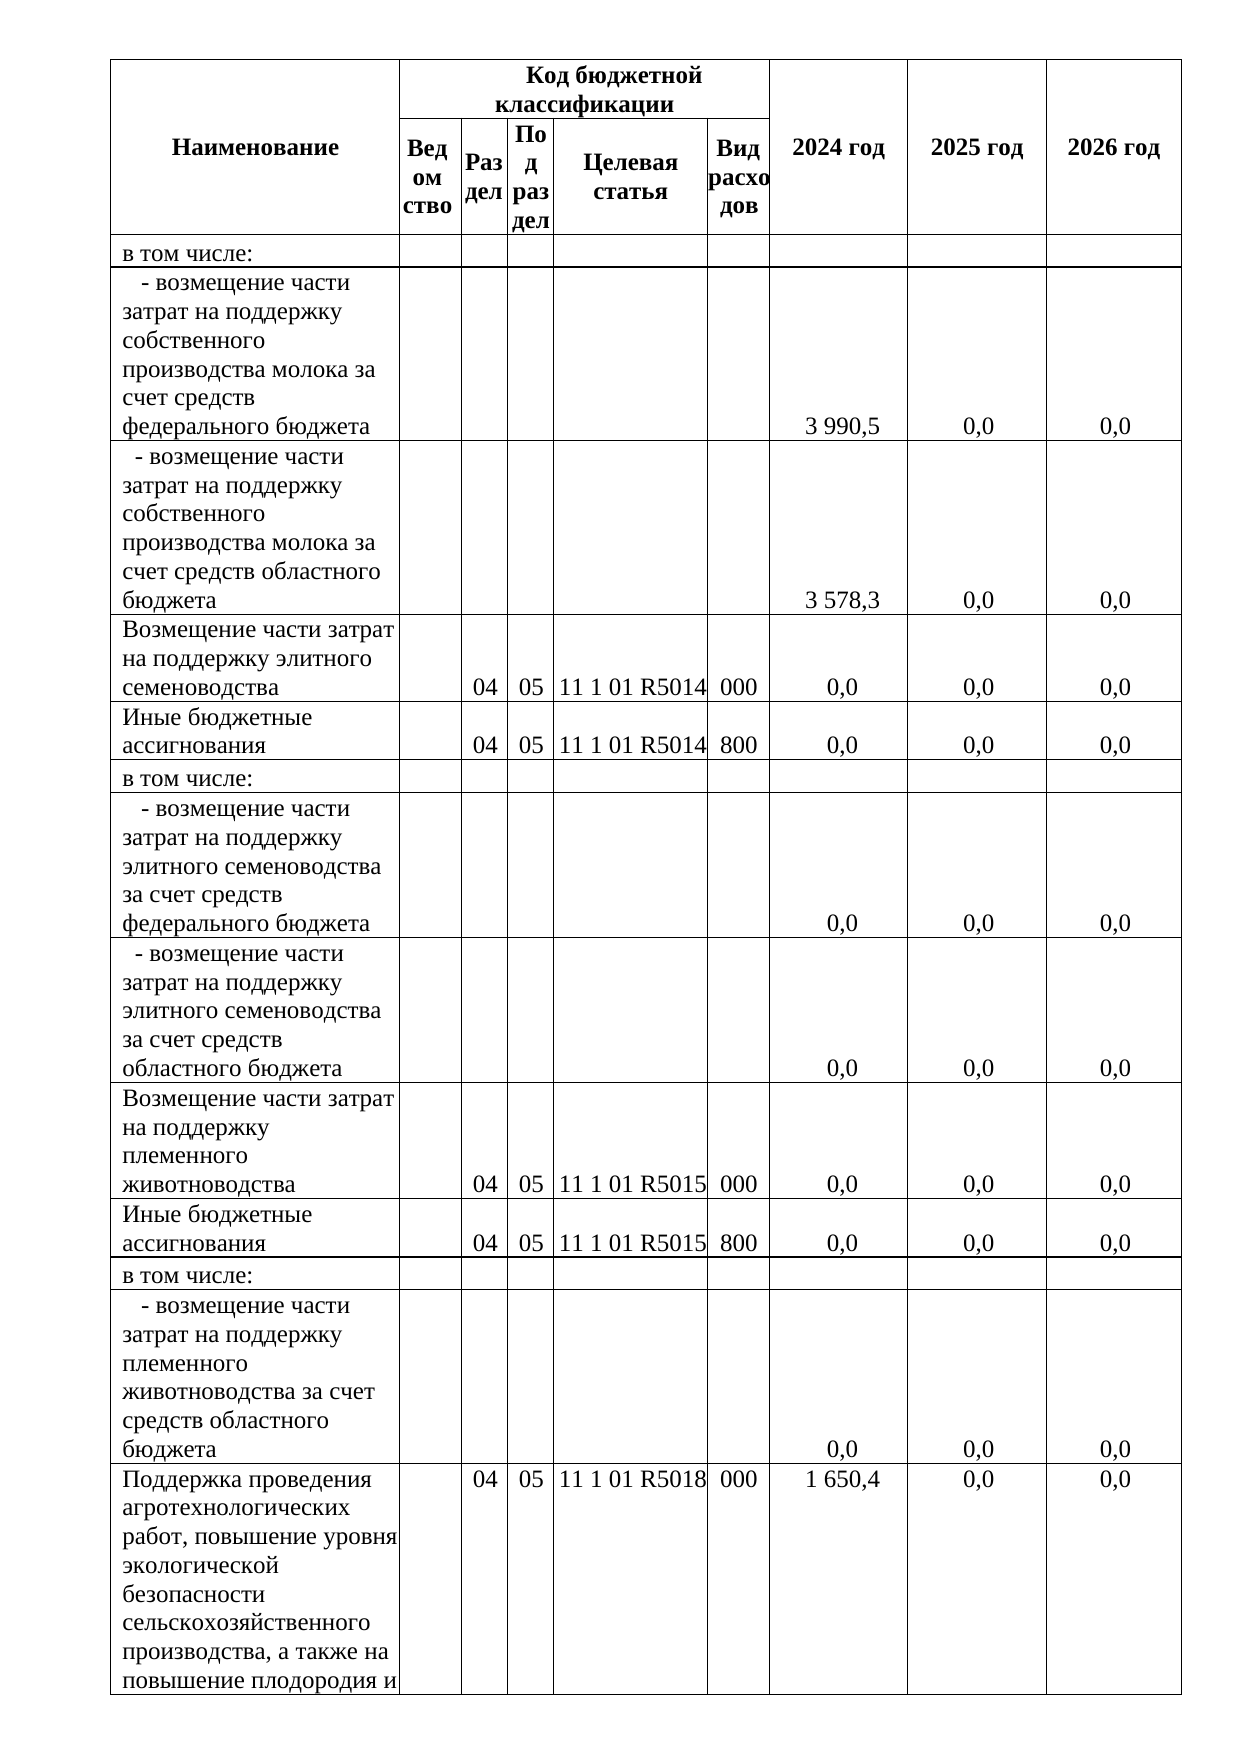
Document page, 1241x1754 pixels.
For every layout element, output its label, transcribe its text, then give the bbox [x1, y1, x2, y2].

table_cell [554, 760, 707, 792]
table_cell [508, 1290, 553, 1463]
table_cell Ведом ство [400, 119, 461, 234]
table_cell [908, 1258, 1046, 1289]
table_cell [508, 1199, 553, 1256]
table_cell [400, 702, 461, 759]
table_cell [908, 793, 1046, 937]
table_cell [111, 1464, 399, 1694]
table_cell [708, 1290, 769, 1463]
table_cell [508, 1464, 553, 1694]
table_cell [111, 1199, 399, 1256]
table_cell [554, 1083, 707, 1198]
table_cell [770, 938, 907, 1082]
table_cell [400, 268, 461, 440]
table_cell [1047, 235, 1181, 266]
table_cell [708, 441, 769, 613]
table_header 2025 год [908, 60, 1046, 234]
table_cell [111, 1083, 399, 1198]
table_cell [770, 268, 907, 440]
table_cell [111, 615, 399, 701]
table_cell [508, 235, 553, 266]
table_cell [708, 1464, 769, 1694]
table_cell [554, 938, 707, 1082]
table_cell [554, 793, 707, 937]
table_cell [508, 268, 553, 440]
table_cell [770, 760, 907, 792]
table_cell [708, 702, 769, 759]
table_header Наименование [111, 60, 399, 234]
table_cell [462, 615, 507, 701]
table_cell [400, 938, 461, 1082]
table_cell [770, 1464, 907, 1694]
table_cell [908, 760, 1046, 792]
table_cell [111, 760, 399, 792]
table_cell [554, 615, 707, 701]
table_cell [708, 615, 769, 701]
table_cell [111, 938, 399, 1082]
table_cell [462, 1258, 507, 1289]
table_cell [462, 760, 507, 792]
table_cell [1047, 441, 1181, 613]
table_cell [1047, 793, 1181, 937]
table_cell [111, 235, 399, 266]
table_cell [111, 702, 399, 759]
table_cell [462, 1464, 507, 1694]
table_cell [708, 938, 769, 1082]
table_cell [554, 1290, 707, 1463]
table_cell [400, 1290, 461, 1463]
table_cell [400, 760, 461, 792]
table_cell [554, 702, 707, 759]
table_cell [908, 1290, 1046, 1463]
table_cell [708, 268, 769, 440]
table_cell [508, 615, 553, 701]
table_header 2026 год [1047, 60, 1181, 234]
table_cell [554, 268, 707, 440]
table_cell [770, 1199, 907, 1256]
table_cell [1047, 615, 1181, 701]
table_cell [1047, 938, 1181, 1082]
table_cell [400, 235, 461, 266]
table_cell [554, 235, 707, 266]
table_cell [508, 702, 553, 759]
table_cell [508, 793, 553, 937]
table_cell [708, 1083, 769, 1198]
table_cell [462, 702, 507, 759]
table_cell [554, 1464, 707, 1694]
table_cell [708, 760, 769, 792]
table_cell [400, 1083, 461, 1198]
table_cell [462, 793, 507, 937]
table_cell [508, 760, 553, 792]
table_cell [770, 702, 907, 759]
table_cell Под раз дел [508, 119, 553, 234]
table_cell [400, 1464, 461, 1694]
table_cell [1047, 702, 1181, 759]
table_header 2024 год [770, 60, 907, 234]
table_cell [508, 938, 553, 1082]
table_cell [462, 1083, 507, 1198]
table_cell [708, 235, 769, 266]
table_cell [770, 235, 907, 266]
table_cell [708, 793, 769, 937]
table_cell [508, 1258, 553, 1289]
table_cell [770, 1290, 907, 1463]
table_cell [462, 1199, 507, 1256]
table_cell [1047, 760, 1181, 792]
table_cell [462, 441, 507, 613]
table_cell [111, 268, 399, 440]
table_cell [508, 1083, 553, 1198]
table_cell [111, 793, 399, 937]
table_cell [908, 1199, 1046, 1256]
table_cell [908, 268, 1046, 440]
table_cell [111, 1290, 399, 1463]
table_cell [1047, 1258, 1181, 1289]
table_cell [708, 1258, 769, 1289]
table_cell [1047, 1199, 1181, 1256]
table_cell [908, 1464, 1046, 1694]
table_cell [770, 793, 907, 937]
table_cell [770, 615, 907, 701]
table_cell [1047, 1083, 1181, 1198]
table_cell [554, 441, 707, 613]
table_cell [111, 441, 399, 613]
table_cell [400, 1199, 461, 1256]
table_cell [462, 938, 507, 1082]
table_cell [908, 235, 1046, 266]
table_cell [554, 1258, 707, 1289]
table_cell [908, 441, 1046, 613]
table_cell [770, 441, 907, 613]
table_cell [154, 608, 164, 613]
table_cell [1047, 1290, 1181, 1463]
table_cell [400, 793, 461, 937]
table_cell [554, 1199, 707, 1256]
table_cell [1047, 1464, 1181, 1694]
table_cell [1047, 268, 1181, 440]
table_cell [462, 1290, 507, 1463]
table_header Код бюджетной классификации [400, 60, 769, 118]
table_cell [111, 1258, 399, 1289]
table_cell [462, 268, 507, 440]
table_cell Вид расходов [708, 119, 769, 234]
table_cell Раз дел [462, 119, 507, 234]
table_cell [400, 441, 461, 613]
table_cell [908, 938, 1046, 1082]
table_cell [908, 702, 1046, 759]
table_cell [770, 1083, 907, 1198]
table_cell Целевая статья [554, 119, 707, 234]
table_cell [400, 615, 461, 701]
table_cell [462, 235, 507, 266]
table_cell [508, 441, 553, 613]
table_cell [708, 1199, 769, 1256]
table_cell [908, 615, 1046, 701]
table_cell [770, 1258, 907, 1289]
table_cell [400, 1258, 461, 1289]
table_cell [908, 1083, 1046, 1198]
